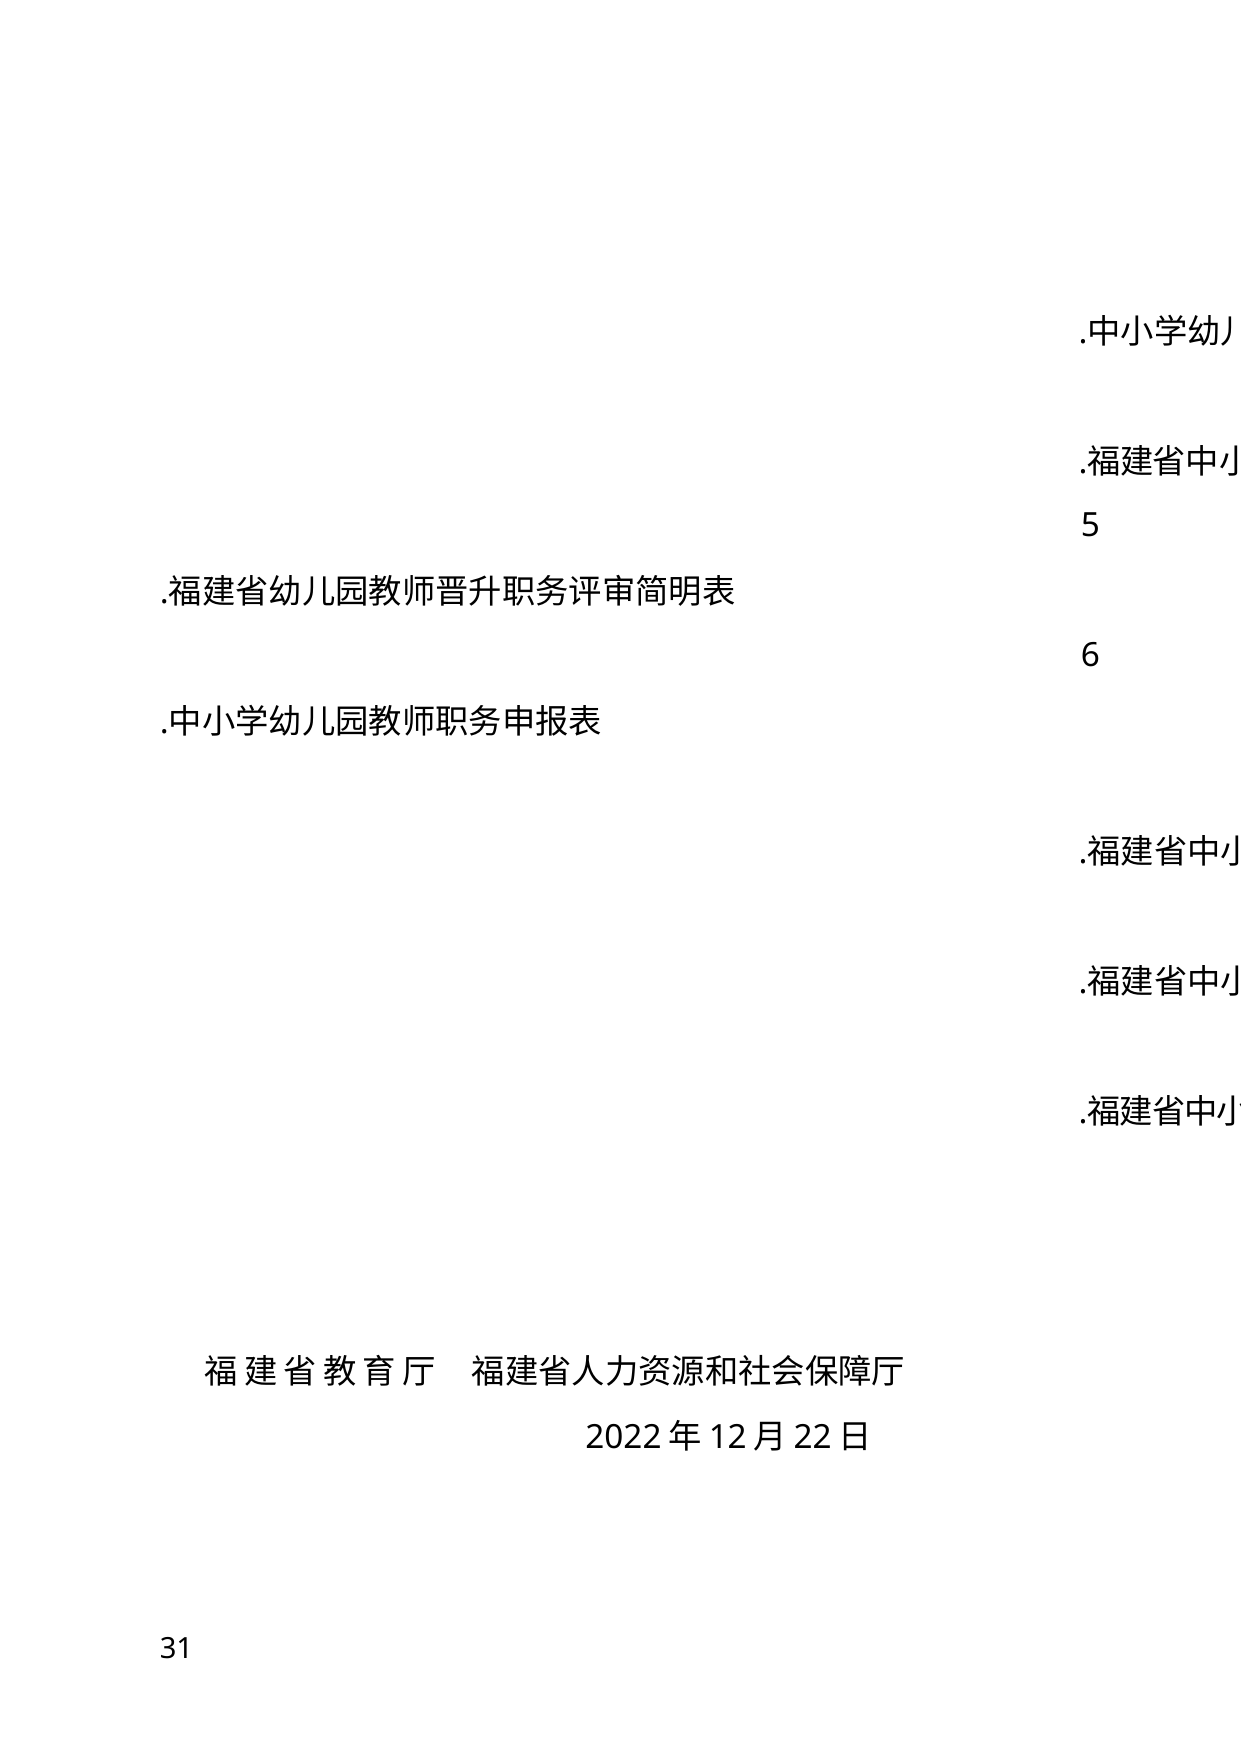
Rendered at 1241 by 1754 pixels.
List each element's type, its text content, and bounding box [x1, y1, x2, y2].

text 2022年12月22日 [159, 1401, 1081, 1466]
text 9.福建省中小学幼儿园教师职称申报人员评审材料清单 [1078, 1011, 1240, 1141]
text 7.福建省中小学幼儿园正高级教师职称评审基本情况摘要 [1078, 751, 1240, 881]
text 福建省教育厅 福建省人力资源和社会保障厅 [159, 1336, 1081, 1401]
text 3.中小学幼儿园教师承担教学及担任班主任工作情况汇总表 [1078, 231, 1240, 361]
text 5.福建省幼儿园教师晋升职务评审简明表 [159, 491, 1081, 621]
text 6.中小学幼儿园教师职务申报表 [159, 621, 1081, 751]
text 8.福建省中小学幼儿园教师职称申报人员汇总表 [1078, 881, 1240, 1011]
text 4.福建省中小学教师晋升职务评审简明表 [1078, 361, 1240, 491]
